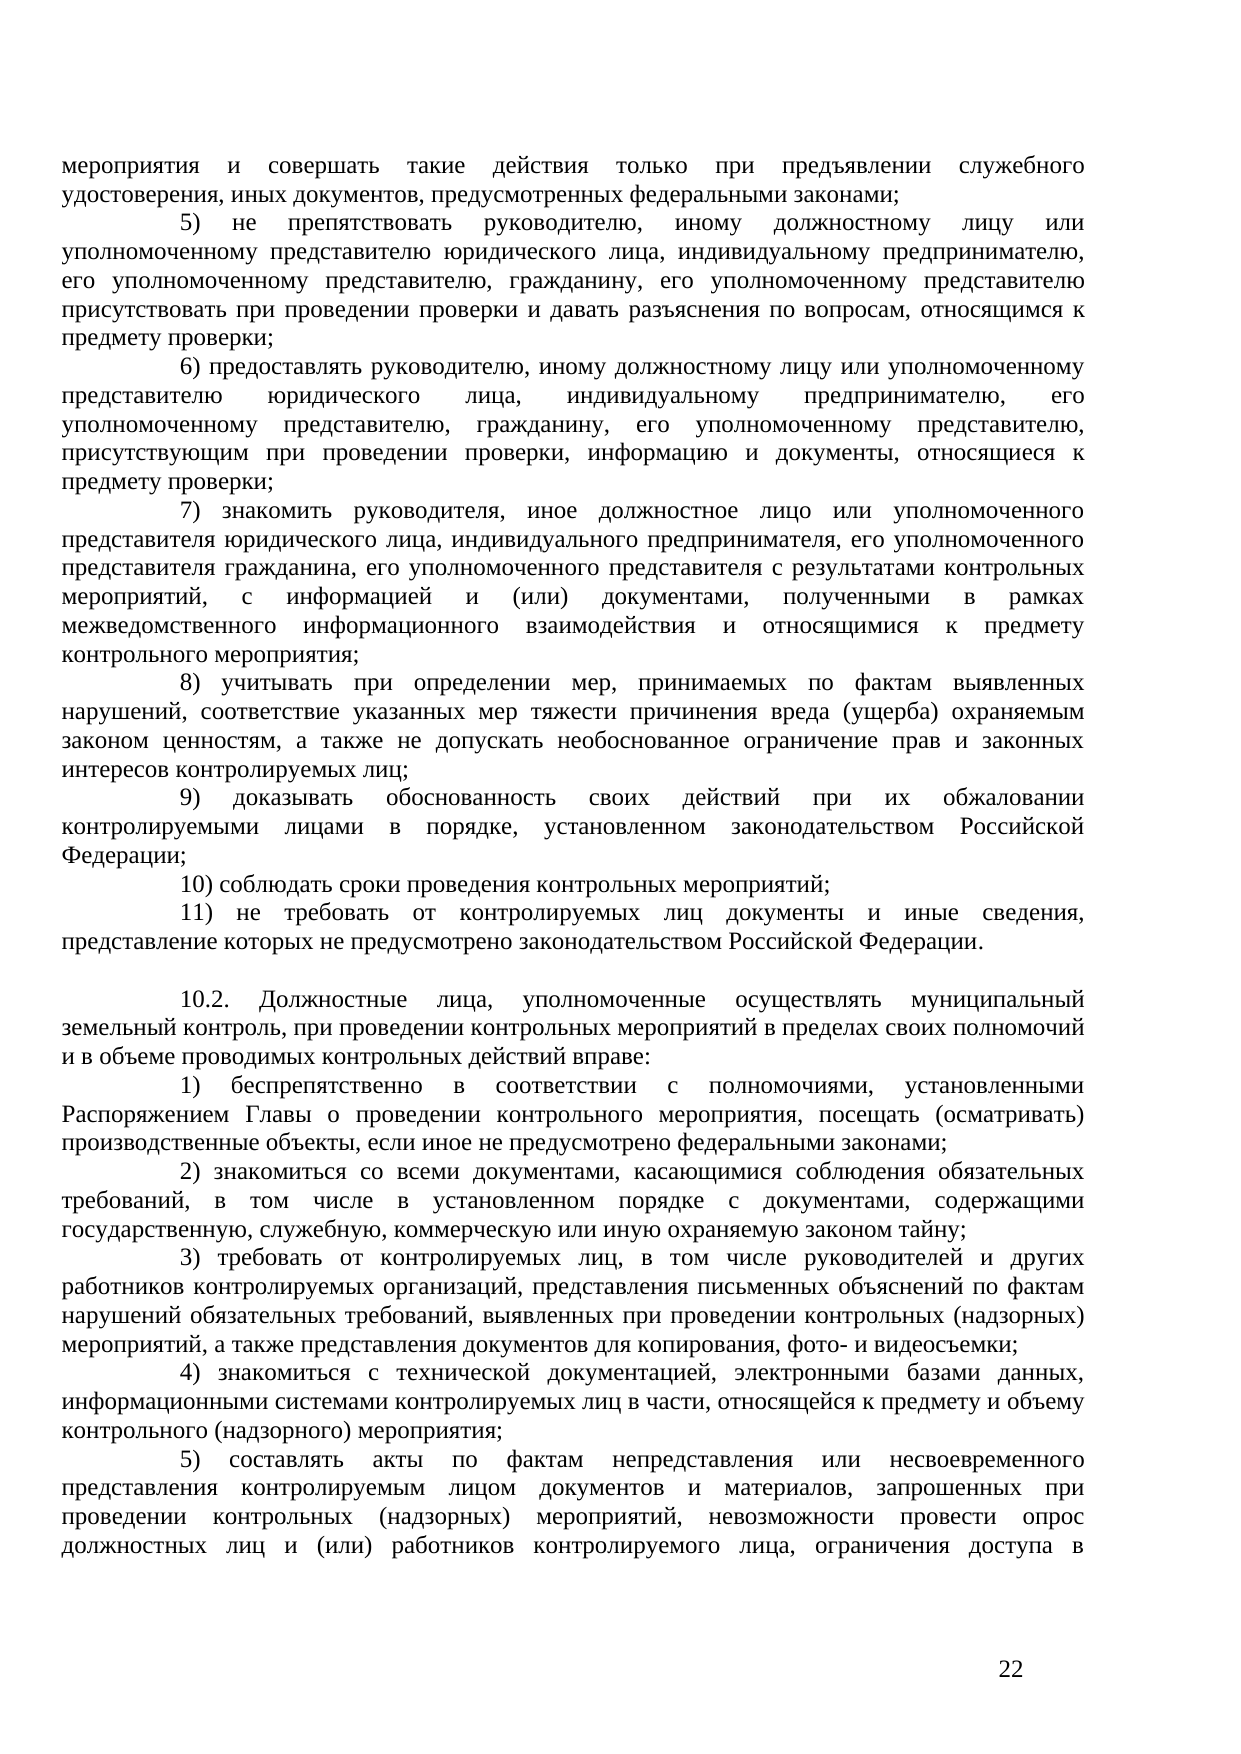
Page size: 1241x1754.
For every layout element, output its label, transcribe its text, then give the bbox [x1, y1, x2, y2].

text 4) знакомиться с технической документацией, электронными базами данных, информационными системами контролируемых лиц в части, относящейся к предмету и объему контрольного (надзорного) мероприятия; [61, 1357, 1085, 1444]
text 9) доказывать обоснованность своих действий при их обжаловании контролируемыми лицами в порядке, установленном законодательством Российской Федерации; [61, 782, 1085, 869]
text 10) соблюдать сроки проведения контрольных мероприятий; [61, 869, 1085, 897]
text 1) беспрепятственно в соответствии с полномочиями, установленными Распоряжением Главы о проведении контрольного мероприятия, посещать (осматривать) производственные объекты, если иное не предусмотрено федеральными законами; [61, 1070, 1085, 1156]
text 7) знакомить руководителя, иное должностное лицо или уполномоченного представителя юридического лица, индивидуального предпринимателя, его уполномоченного представителя гражданина, его уполномоченного представителя с результатами контрольных мероприятий, с информацией и (или) документами, полученными в рамках межведомственного информационного взаимодействия и относящимися к предмету контрольного мероприятия; [61, 495, 1085, 667]
text 3) требовать от контролируемых лиц, в том числе руководителей и других работников контролируемых организаций, представления письменных объяснений по фактам нарушений обязательных требований, выявленных при проведении контрольных (надзорных) мероприятий, а также представления документов для копирования, фото- и видеосъемки; [61, 1242, 1085, 1357]
text 5) не препятствовать руководителю, иному должностному лицу или уполномоченному представителю юридического лица, индивидуальному предпринимателю, его уполномоченному представителю, гражданину, его уполномоченному представителю присутствовать при проведении проверки и давать разъяснения по вопросам, относящимся к предмету проверки; [61, 207, 1085, 351]
text 10.2. Должностные лица, уполномоченные осуществлять муниципальный земельный контроль, при проведении контрольных мероприятий в пределах своих полномочий и в объеме проводимых контрольных действий вправе: [61, 984, 1085, 1070]
text 6) предоставлять руководителю, иному должностному лицу или уполномоченному представителю юридического лица, индивидуальному предпринимателю, его уполномоченному представителю, гражданину, его уполномоченному представителю, присутствующим при проведении проверки, информацию и документы, относящиеся к предмету проверки; [61, 351, 1085, 495]
text 2) знакомиться со всеми документами, касающимися соблюдения обязательных требований, в том числе в установленном порядке с документами, содержащими государственную, служебную, коммерческую или иную охраняемую законом тайну; [61, 1156, 1085, 1242]
text 11) не требовать от контролируемых лиц документы и иные сведения, представление которых не предусмотрено законодательством Российской Федерации. [61, 897, 1085, 955]
text 8) учитывать при определении мер, принимаемых по фактам выявленных нарушений, соответствие указанных мер тяжести причинения вреда (ущерба) охраняемым законом ценностям, а также не допускать необоснованное ограничение прав и законных интересов контролируемых лиц; [61, 667, 1085, 782]
